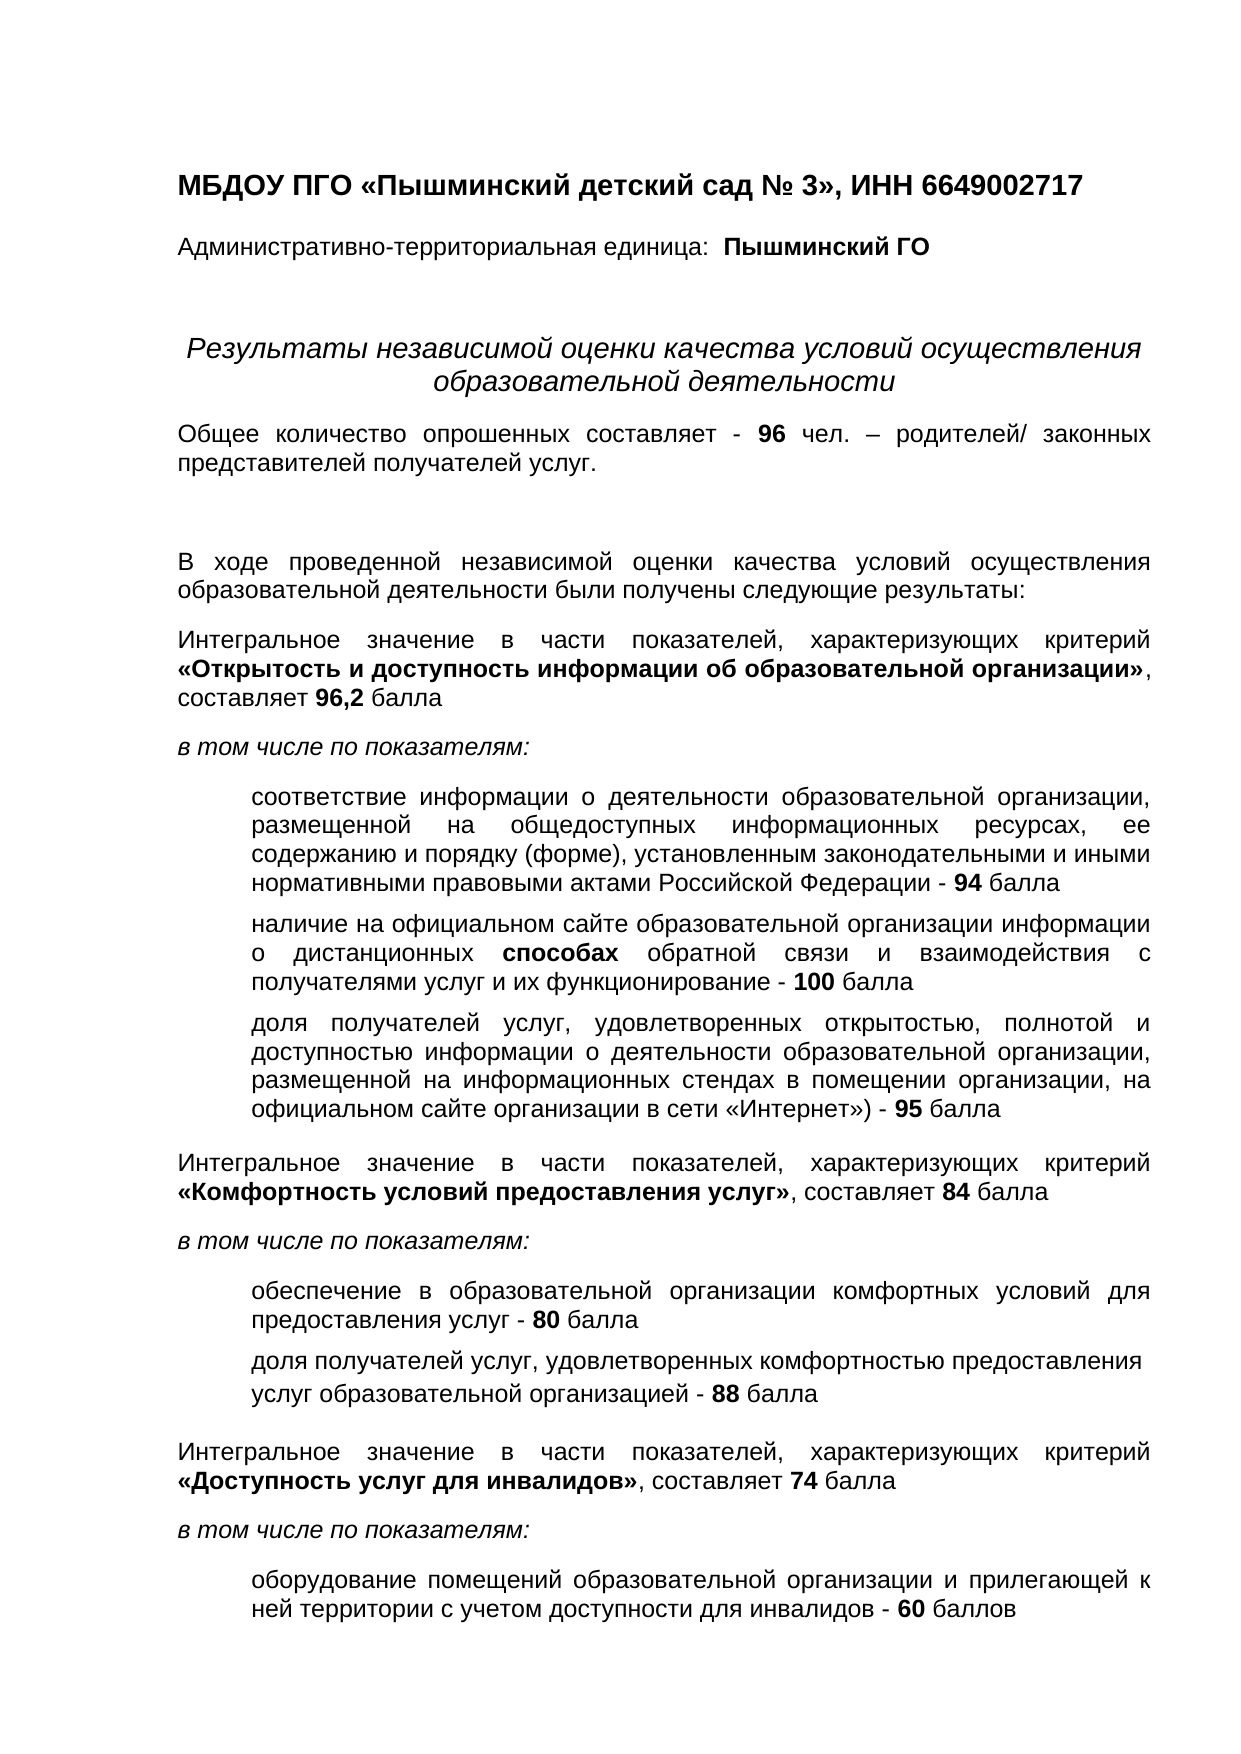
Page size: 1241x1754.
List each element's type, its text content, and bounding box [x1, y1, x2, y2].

text Интегральное значение в части показателей, характеризующих критерий «Открытость и доступность информации об образовательной организации», составляет 96,2 балла [177, 625, 1152, 711]
text Общее количество опрошенных составляет - 96 чел. – родителей/ законных представителей получателей услуг. [177, 419, 1152, 476]
text наличие на официальном сайте образовательной организации информации о дистанционных способах обратной связи и взаимодействия с получателями услуг и их функционирование - 100 балла [251, 909, 1152, 995]
text в том числе по показателям: [177, 1515, 1152, 1544]
text В ходе проведенной независимой оценки качества условий осуществления образовательной деятельности были получены следующие результаты: [177, 547, 1152, 604]
text соответствие информации о деятельности образовательной организации, размещенной на общедоступных информационных ресурсах, ее содержанию и порядку (форме), установленным законодательными и иными нормативными правовыми актами Российской Федерации - 94 балла [251, 782, 1152, 897]
text обеспечение в образовательной организации комфортных условий для предоставления услуг - 80 балла [251, 1276, 1152, 1333]
text доля получателей услуг, удовлетворенных комфортностью предоставления услуг образовательной организацией - 88 балла [251, 1346, 1152, 1408]
text Административно-территориальная единица: Пышминский ГО [177, 232, 1152, 260]
text Интегральное значение в части показателей, характеризующих критерий «Доступность услуг для инвалидов», составляет 74 балла [177, 1437, 1152, 1494]
text Интегральное значение в части показателей, характеризующих критерий «Комфортность условий предоставления услуг», составляет 84 балла [177, 1148, 1152, 1205]
text в том числе по показателям: [177, 732, 1152, 761]
text оборудование помещений образовательной организации и прилегающей к ней территории с учетом доступности для инвалидов - 60 баллов [251, 1565, 1152, 1622]
text доля получателей услуг, удовлетворенных открытостью, полнотой и доступностью информации о деятельности образовательной организации, размещенной на информационных стендах в помещении организации, на официальном сайте организации в сети «Интернет») - 95 балла [251, 1008, 1152, 1123]
subtitle МБДОУ ПГО «Пышминский детский сад № 3», ИНН 6649002717 [177, 168, 1152, 202]
text Результаты независимой оценки качества условий осуществления образовательной деятельности [177, 331, 1152, 398]
text в том числе по показателям: [177, 1226, 1152, 1255]
